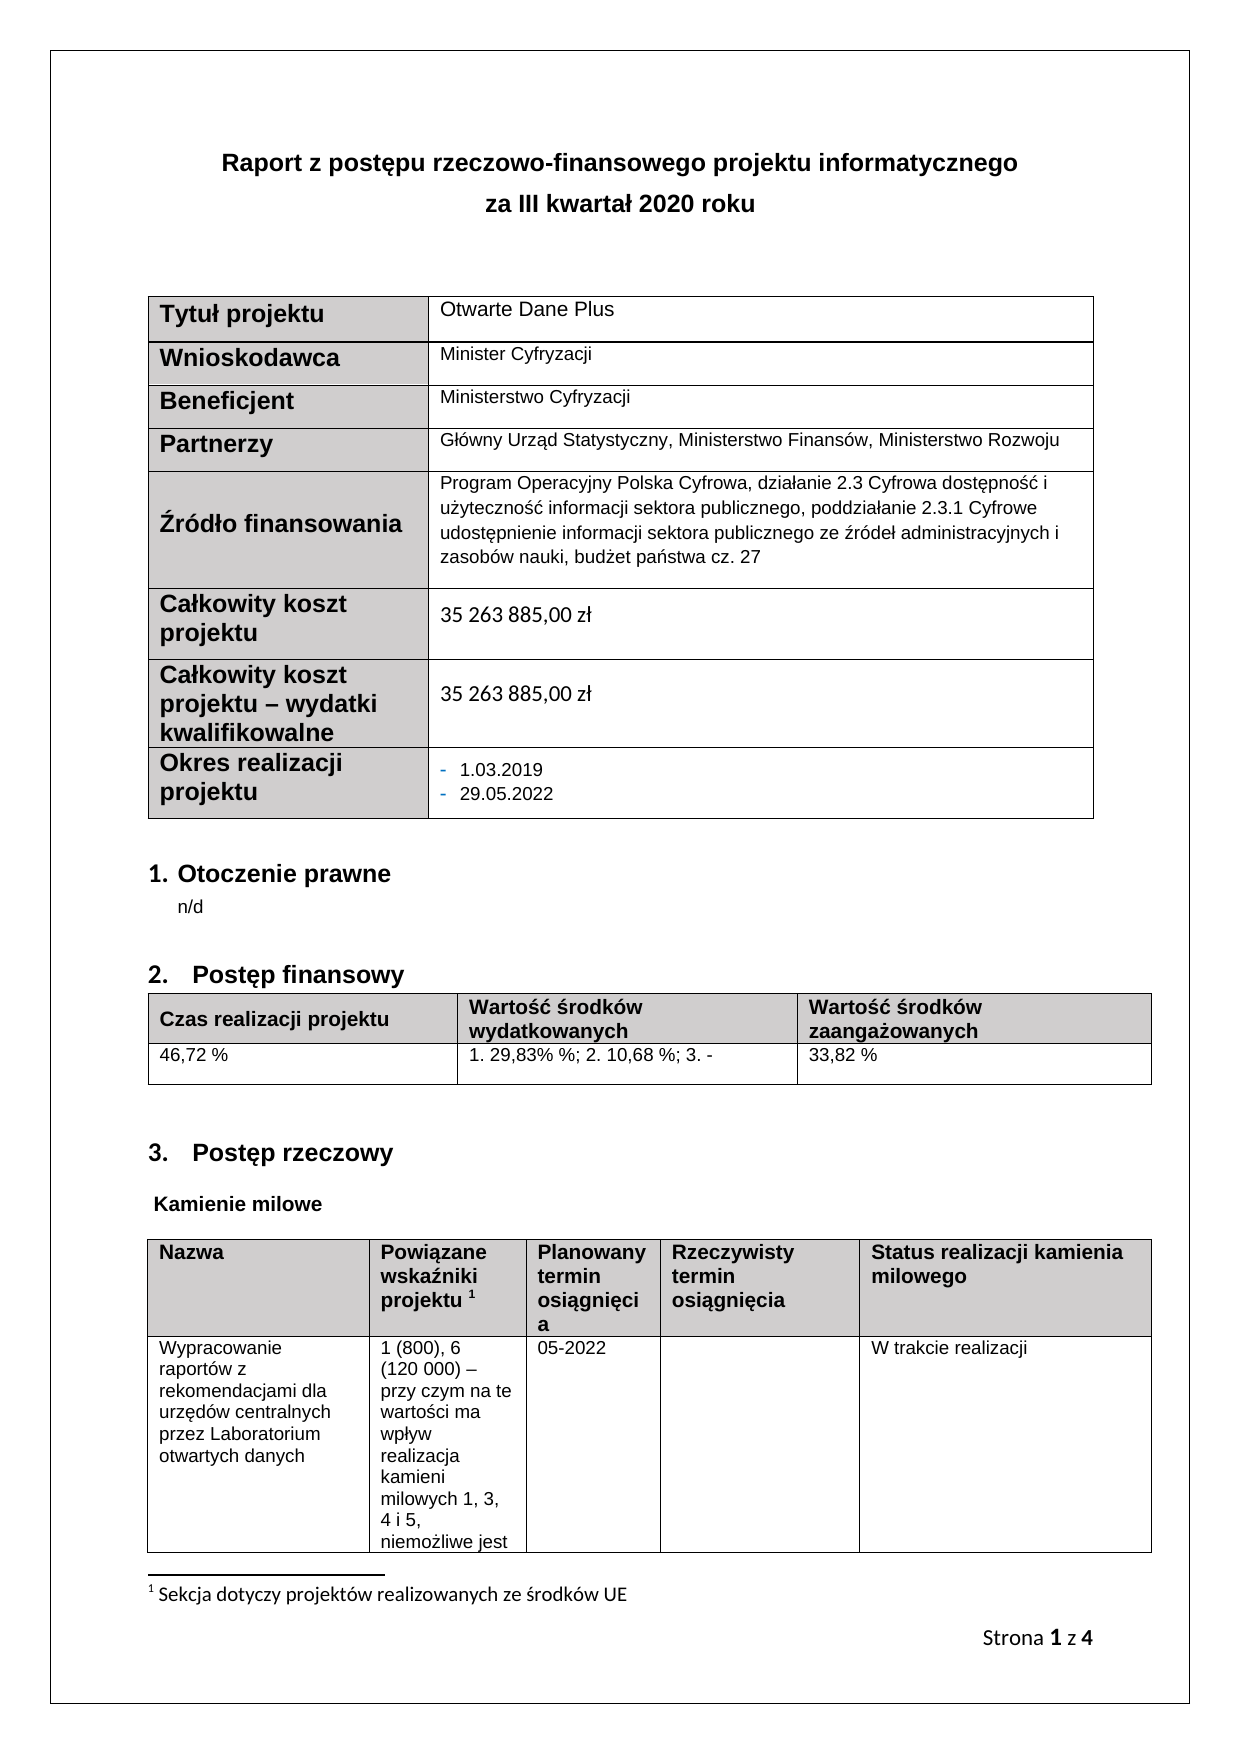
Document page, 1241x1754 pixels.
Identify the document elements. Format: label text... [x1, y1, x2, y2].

table_cell Całkowity koszt projektu – wydatki kwalifikowalne [149, 660, 428, 747]
subtitle Kamienie milowe [148, 1192, 1093, 1216]
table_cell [148, 1337, 369, 1552]
subtitle n/d [148, 896, 1093, 918]
table_cell 46,72 % [149, 1044, 457, 1084]
table_cell [661, 1337, 859, 1552]
table_cell Ministerstwo Cyfryzacji [429, 386, 1093, 428]
subtitle Postęp rzeczowy [148, 1136, 1093, 1168]
table_header Tytuł projektu [149, 297, 428, 341]
table_cell Wnioskodawca [149, 343, 428, 384]
table_header Rzeczywisty termin osiągnięcia [661, 1240, 859, 1336]
subtitle za III kwartał 2020 roku [148, 189, 1093, 217]
table_header Czas realizacji projektu [149, 994, 457, 1043]
table_header Otwarte Dane Plus [429, 297, 1093, 341]
table_cell 05-2022 [527, 1337, 660, 1552]
table_cell Okres realizacji projektu [149, 748, 428, 818]
table_cell Minister Cyfryzacji [429, 343, 1093, 384]
table_cell Całkowity koszt projektu [149, 589, 428, 659]
subtitle Raport z postępu rzeczowo-finansowego projektu informatycznego [148, 147, 1093, 176]
table_header Wartość środków zaangażowanych [798, 994, 1151, 1043]
table_cell 35 263 885,00 zł [429, 660, 1093, 747]
table_cell W trakcie realizacji [860, 1337, 1151, 1552]
table_cell Źródło finansowania [149, 472, 428, 588]
table_cell Beneficjent [149, 386, 428, 428]
table_cell Partnerzy [149, 429, 428, 471]
table_cell 1. 29,83% %; 2. 10,68 %; 3. - [458, 1044, 797, 1084]
table_header Wartość środków wydatkowanych [458, 994, 797, 1043]
table_header Planowany termin osiągnięcia [527, 1240, 660, 1336]
subtitle Otoczenie prawne [148, 856, 1063, 889]
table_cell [370, 1337, 526, 1552]
table_cell Główny Urząd Statystyczny, Ministerstwo Finansów, Ministerstwo Rozwoju [429, 429, 1093, 471]
table_cell Program Operacyjny Polska Cyfrowa, działanie 2.3 Cyfrowa dostępność i użyteczność informacji sektora publicznego, poddziałanie 2.3.1 Cyfrowe udostępnienie informacji sektora publicznego ze źródeł administracyjnych i zasobów nauki, budżet państwa cz. 27 [429, 472, 1093, 588]
table_header Powiązane wskaźniki projektu [370, 1240, 526, 1336]
table_cell 35 263 885,00 zł [429, 589, 1093, 659]
table_cell 1.03.2019 29.05.2022 [429, 748, 1093, 818]
table_header Nazwa [148, 1240, 369, 1336]
table_header Status realizacji kamienia milowego [860, 1240, 1151, 1336]
subtitle Postęp finansowy [148, 957, 1093, 990]
table_cell 33,82 % [798, 1044, 1151, 1084]
